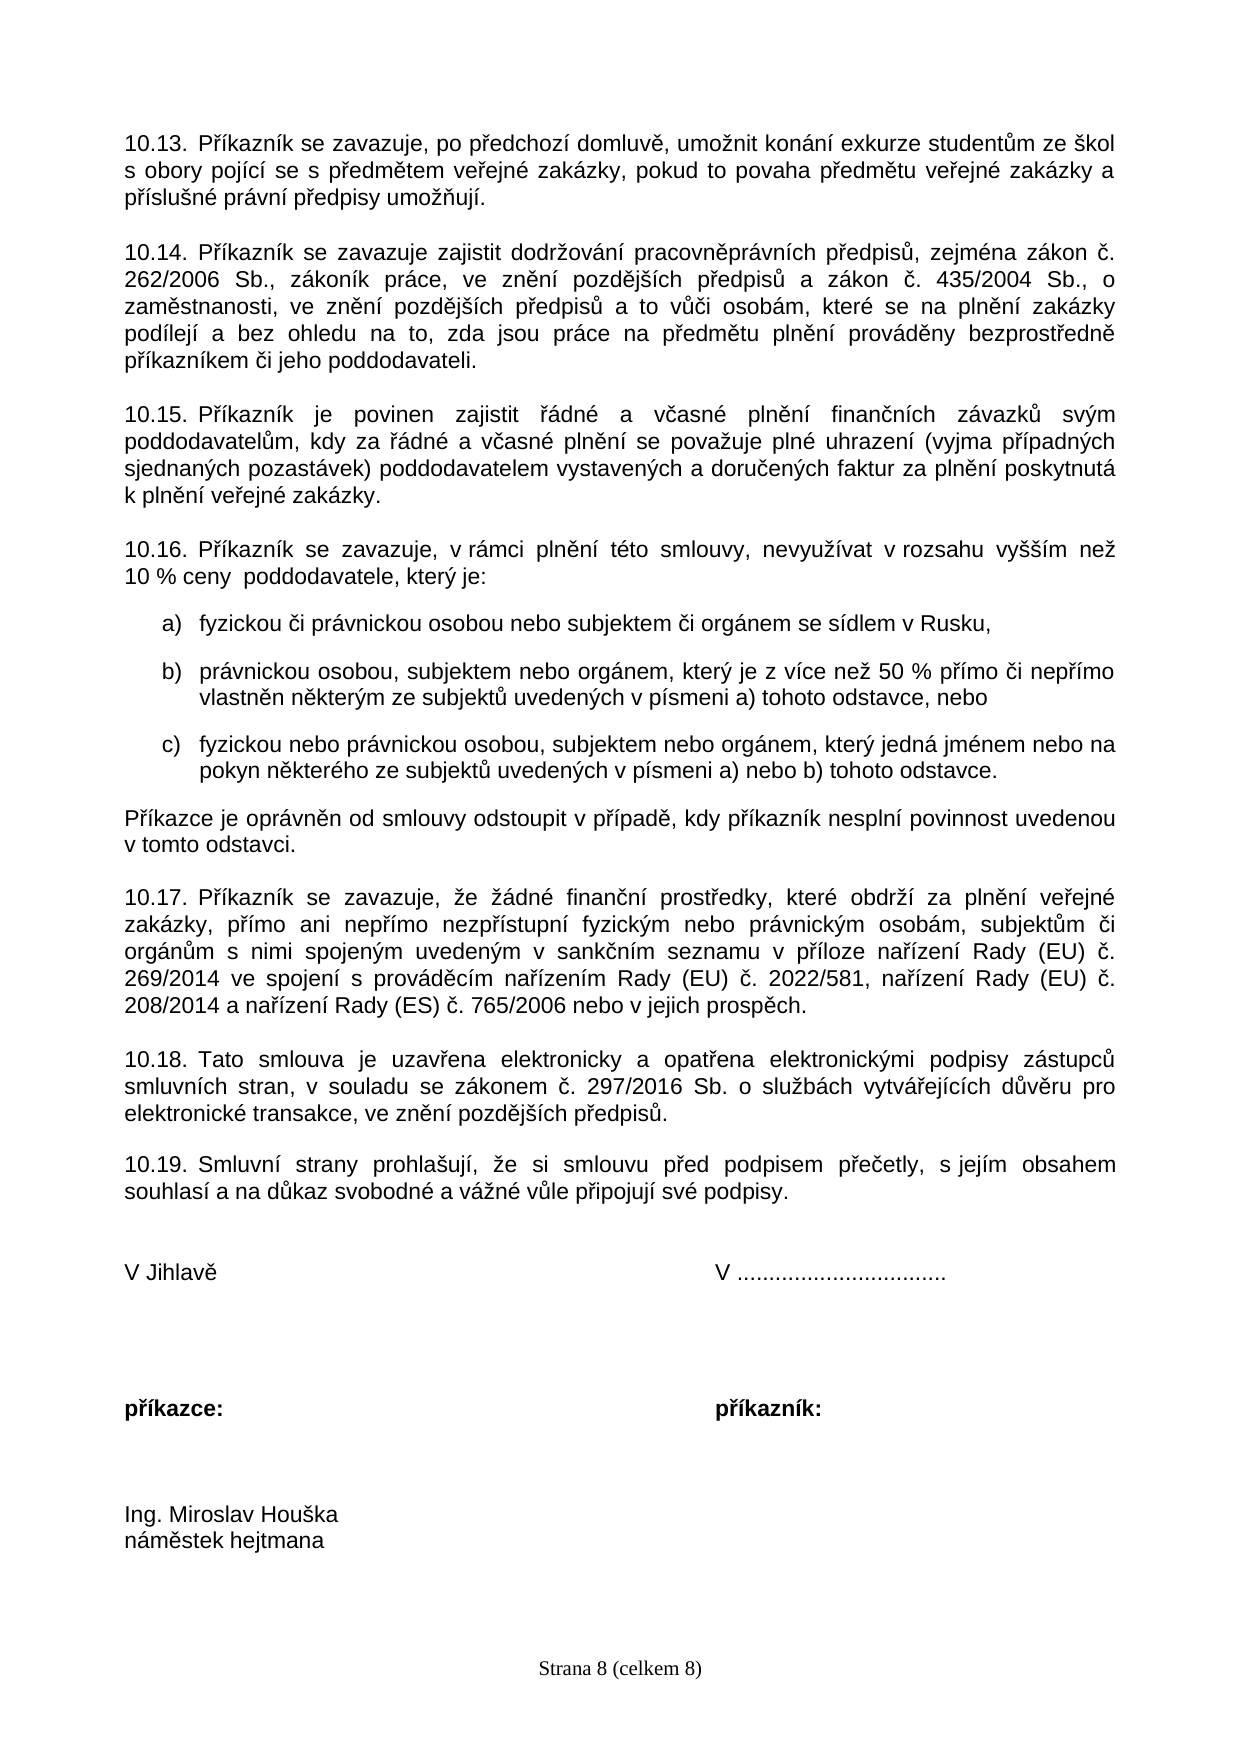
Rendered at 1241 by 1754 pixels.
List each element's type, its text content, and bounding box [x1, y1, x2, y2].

text V Jihlavě V ................................. [124, 1259, 1116, 1286]
text Ing. Miroslav Houška [124, 1501, 1116, 1527]
list Tato smlouva je uzavřena elektronicky a opatřena elektronickými podpisy zástupců smluvních stran, v souladu se zákonem č. 297/2016 Sb. o službách vytvářejících důvěru pro elektronické transakce, ve znění pozdějších předpisů. [124, 1046, 1116, 1127]
list fyzickou či právnickou osobou nebo subjektem či orgánem se sídlem v Rusku, [162, 610, 1116, 637]
list Příkazník se zavazuje, že žádné finanční prostředky, které obdrží za plnění veřejné zakázky, přímo ani nepřímo nezpřístupní fyzickým nebo právnickým osobám, subjektům či orgánům s nimi spojeným uvedeným v sankčním seznamu v příloze nařízení Rady (EU) č. 269/2014 ve spojení s prováděcím nařízením Rady (EU) č. 2022/581, nařízení Rady (EU) č. 208/2014 a nařízení Rady (ES) č. 765/2006 nebo v jejich prospěch. [124, 884, 1116, 1019]
list Příkazník se zavazuje, po předchozí domluvě, umožnit konání exkurze studentům ze škol s obory pojící se s předmětem veřejné zakázky, pokud to povaha předmětu veřejné zakázky a příslušné právní předpisy umožňují. [124, 130, 1116, 211]
text Příkazce je oprávněn od smlouvy odstoupit v případě, kdy příkazník nesplní povinnost uvedenou v tomto odstavci. [124, 805, 1116, 857]
list Příkazník je povinen zajistit řádné a včasné plnění finančních závazků svým poddodavatelům, kdy za řádné a včasné plnění se považuje plné uhrazení (vyjma případných sjednaných pozastávek) poddodavatelem vystavených a doručených faktur za plnění poskytnutá k plnění veřejné zakázky. [124, 401, 1116, 509]
list Smluvní strany prohlašují, že si smlouvu před podpisem přečetly, s jejím obsahem souhlasí a na důkaz svobodné a vážné vůle připojují své podpisy. [124, 1151, 1116, 1205]
text náměstek hejtmana [124, 1527, 1116, 1553]
text příkazce: příkazník: [124, 1394, 1116, 1422]
list právnickou osobou, subjektem nebo orgánem, který je z více než 50 % přímo či nepřímo vlastněn některým ze subjektů uvedených v písmeni a) tohoto odstavce, nebo [162, 658, 1116, 710]
list Příkazník se zavazuje, v rámci plnění této smlouvy, nevyužívat v rozsahu vyšším než 10 % ceny poddodavatele, který je: [124, 535, 1116, 589]
list fyzickou nebo právnickou osobou, subjektem nebo orgánem, který jedná jménem nebo na pokyn některého ze subjektů uvedených v písmeni a) nebo b) tohoto odstavce. [162, 731, 1116, 784]
list Příkazník se zavazuje zajistit dodržování pracovněprávních předpisů, zejména zákon č. 262/2006 Sb., zákoník práce, ve znění pozdějších předpisů a zákon č. 435/2004 Sb., o zaměstnanosti, ve znění pozdějších předpisů a to vůči osobám, které se na plnění zakázky podílejí a bez ohledu na to, zda jsou práce na předmětu plnění prováděny bezprostředně příkazníkem či jeho poddodavateli. [124, 238, 1116, 374]
